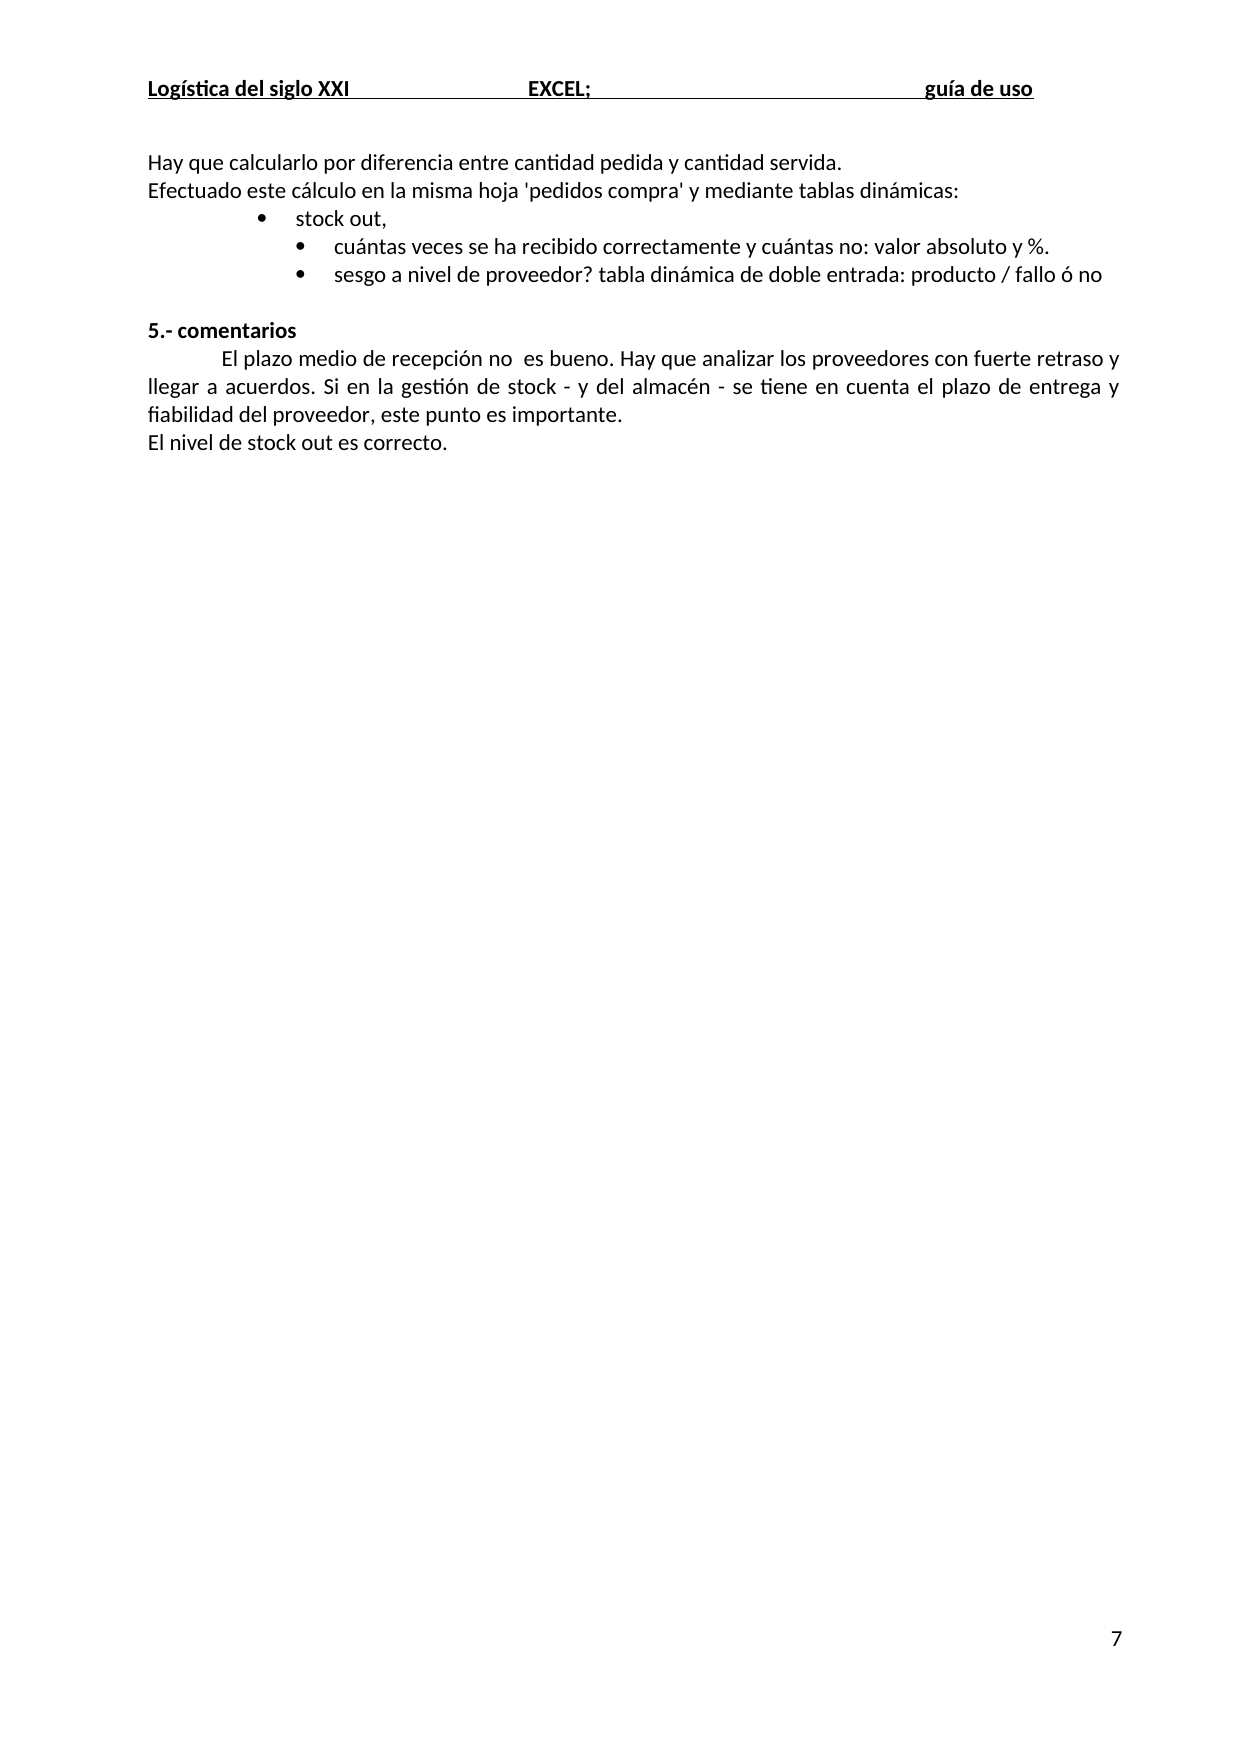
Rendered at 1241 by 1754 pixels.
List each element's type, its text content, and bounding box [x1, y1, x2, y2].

list cuántas veces se ha recibido correctamente y cuántas no: valor absoluto y %. [296, 232, 1122, 260]
text El plazo medio de recepción no es bueno. Hay que analizar los proveedores con fuerte retraso y llegar a acuerdos. Si en la gestión de stock - y del almacén - se tiene en cuenta el plazo de entrega y fiabilidad del proveedor, este punto es importante. [148, 344, 1122, 428]
list stock out, [258, 204, 1122, 232]
text El nivel de stock out es correcto. [148, 428, 1122, 456]
text Efectuado este cálculo en la misma hoja 'pedidos compra' y mediante tablas dinámicas: [148, 176, 1122, 204]
text 5.- comentarios [148, 316, 1122, 344]
list sesgo a nivel de proveedor? tabla dinámica de doble entrada: producto / fallo ó no [296, 260, 1122, 288]
text Hay que calcularlo por diferencia entre cantidad pedida y cantidad servida. [148, 148, 1122, 176]
